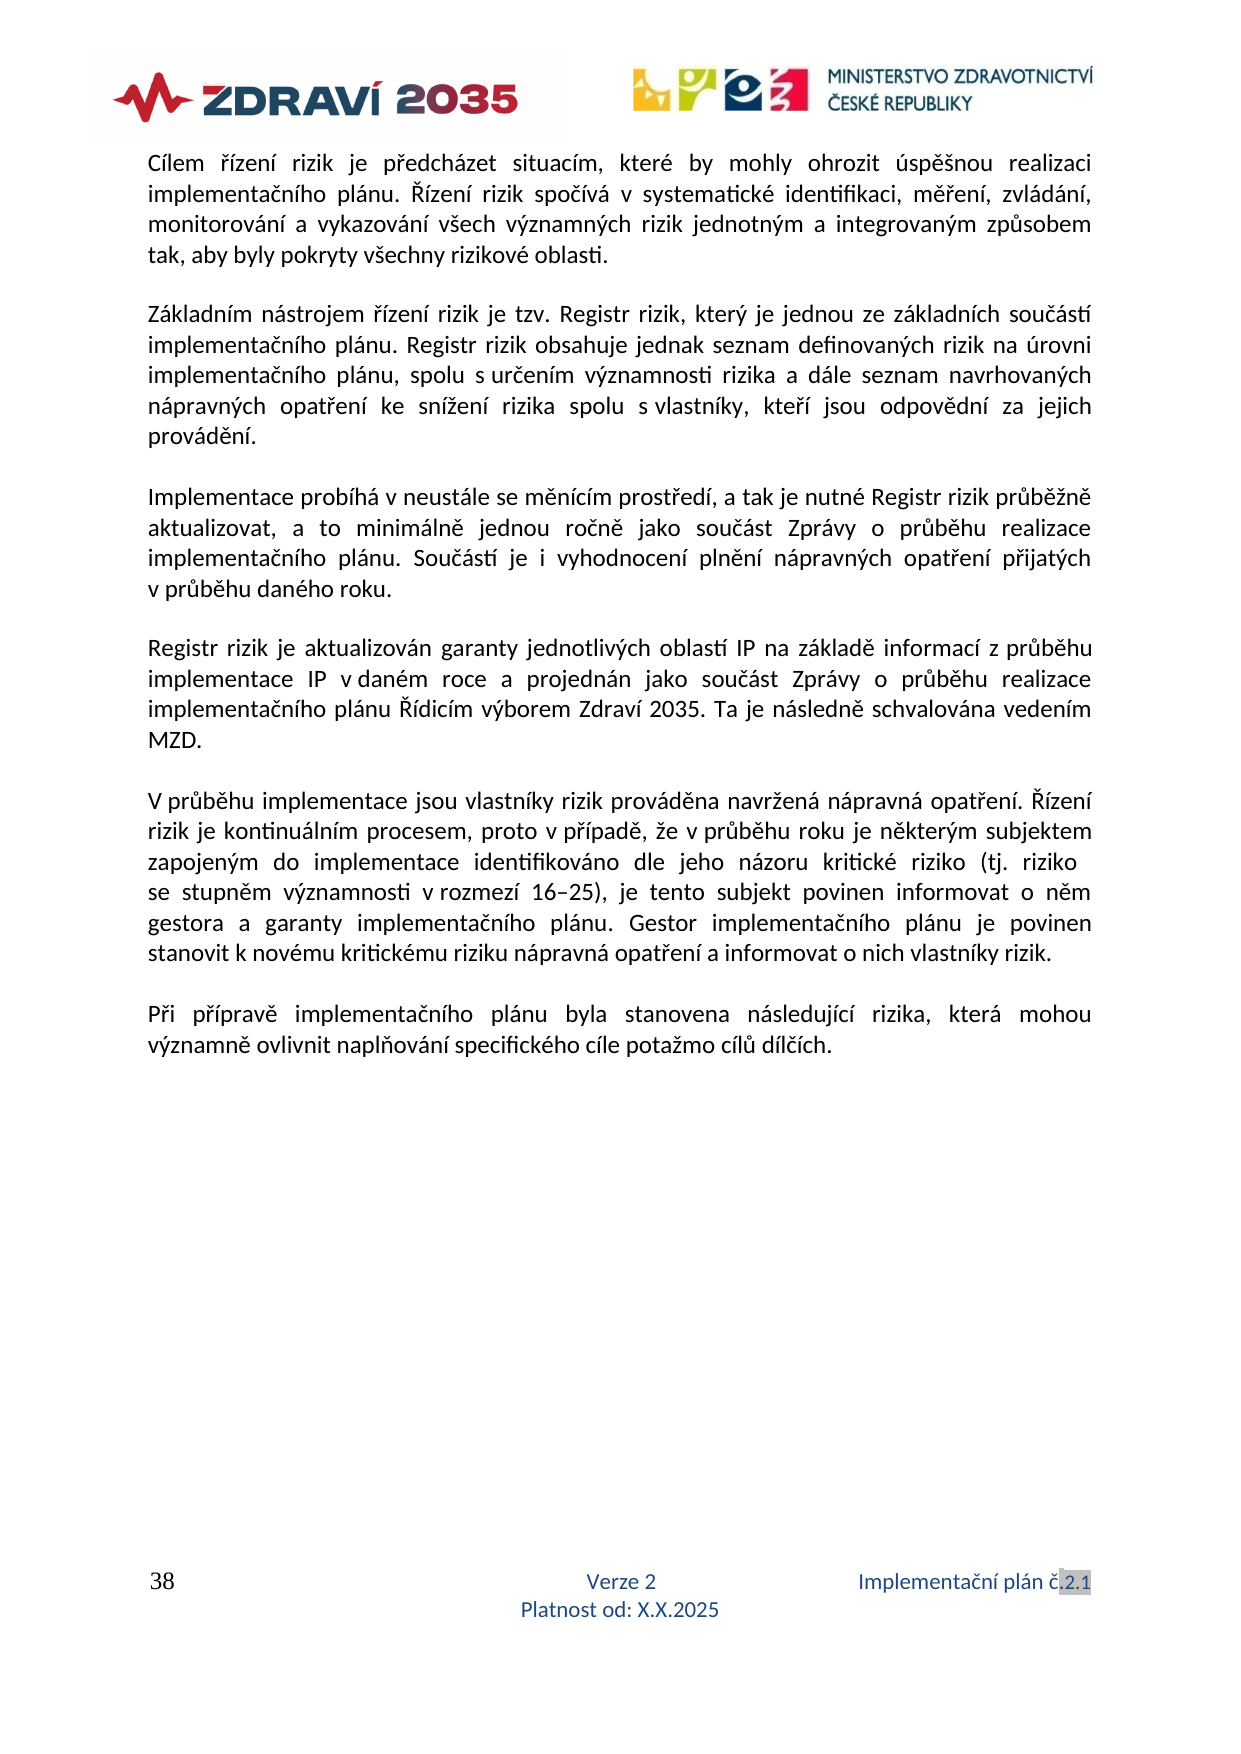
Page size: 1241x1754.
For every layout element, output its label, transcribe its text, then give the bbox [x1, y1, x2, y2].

picture [633, 65, 1093, 111]
text V průběhu implementace jsou vlastníky rizik prováděna navržená nápravná opatření. Řízení rizik je kontinuálním procesem, proto v případě, že v průběhu roku je některým subjektem zapojeným do implementace identifikováno dle jeho názoru kritické riziko (tj. riziko se stupněm významnosti v rozmezí 16–25), je tento subjekt povinen informovat o něm gestora a garanty implementačního plánu. Gestor implementačního plánu je povinen stanovit k novému kritickému riziku nápravná opatření a informovat o nich vlastníky rizik. [148, 785, 1093, 968]
text Cílem řízení rizik je předcházet situacím, které by mohly ohrozit úspěšnou realizaci implementačního plánu. Řízení rizik spočívá v systematické identifikaci, měření, zvládání, monitorování a vykazování všech významných rizik jednotným a integrovaným způsobem tak, aby byly pokryty všechny rizikové oblasti. [148, 148, 1093, 270]
text Při přípravě implementačního plánu byla stanovena následující rizika, která mohou významně ovlivnit naplňování specifického cíle potažmo cílů dílčích. [148, 999, 1093, 1060]
picture [81, 44, 571, 148]
text Základním nástrojem řízení rizik je tzv. Registr rizik, který je jednou ze základních součástí implementačního plánu. Registr rizik obsahuje jednak seznam definovaných rizik na úrovni implementačního plánu, spolu s určením významnosti rizika a dále seznam navrhovaných nápravných opatření ke snížení rizika spolu s vlastníky, kteří jsou odpovědní za jejich provádění. [148, 298, 1093, 451]
text Implementace probíhá v neustále se měnícím prostředí, a tak je nutné Registr rizik průběžně aktualizovat, a to minimálně jednou ročně jako součást Zprávy o průběhu realizace implementačního plánu. Součástí je i vyhodnocení plnění nápravných opatření přijatých v průběhu daného roku. [148, 482, 1093, 604]
text Registr rizik je aktualizován garanty jednotlivých oblastí IP na základě informací z průběhu implementace IP v daném roce a projednán jako součást Zprávy o průběhu realizace implementačního plánu Řídicím výborem Zdraví 2035. Ta je následně schvalována vedením MZD. [148, 632, 1093, 754]
